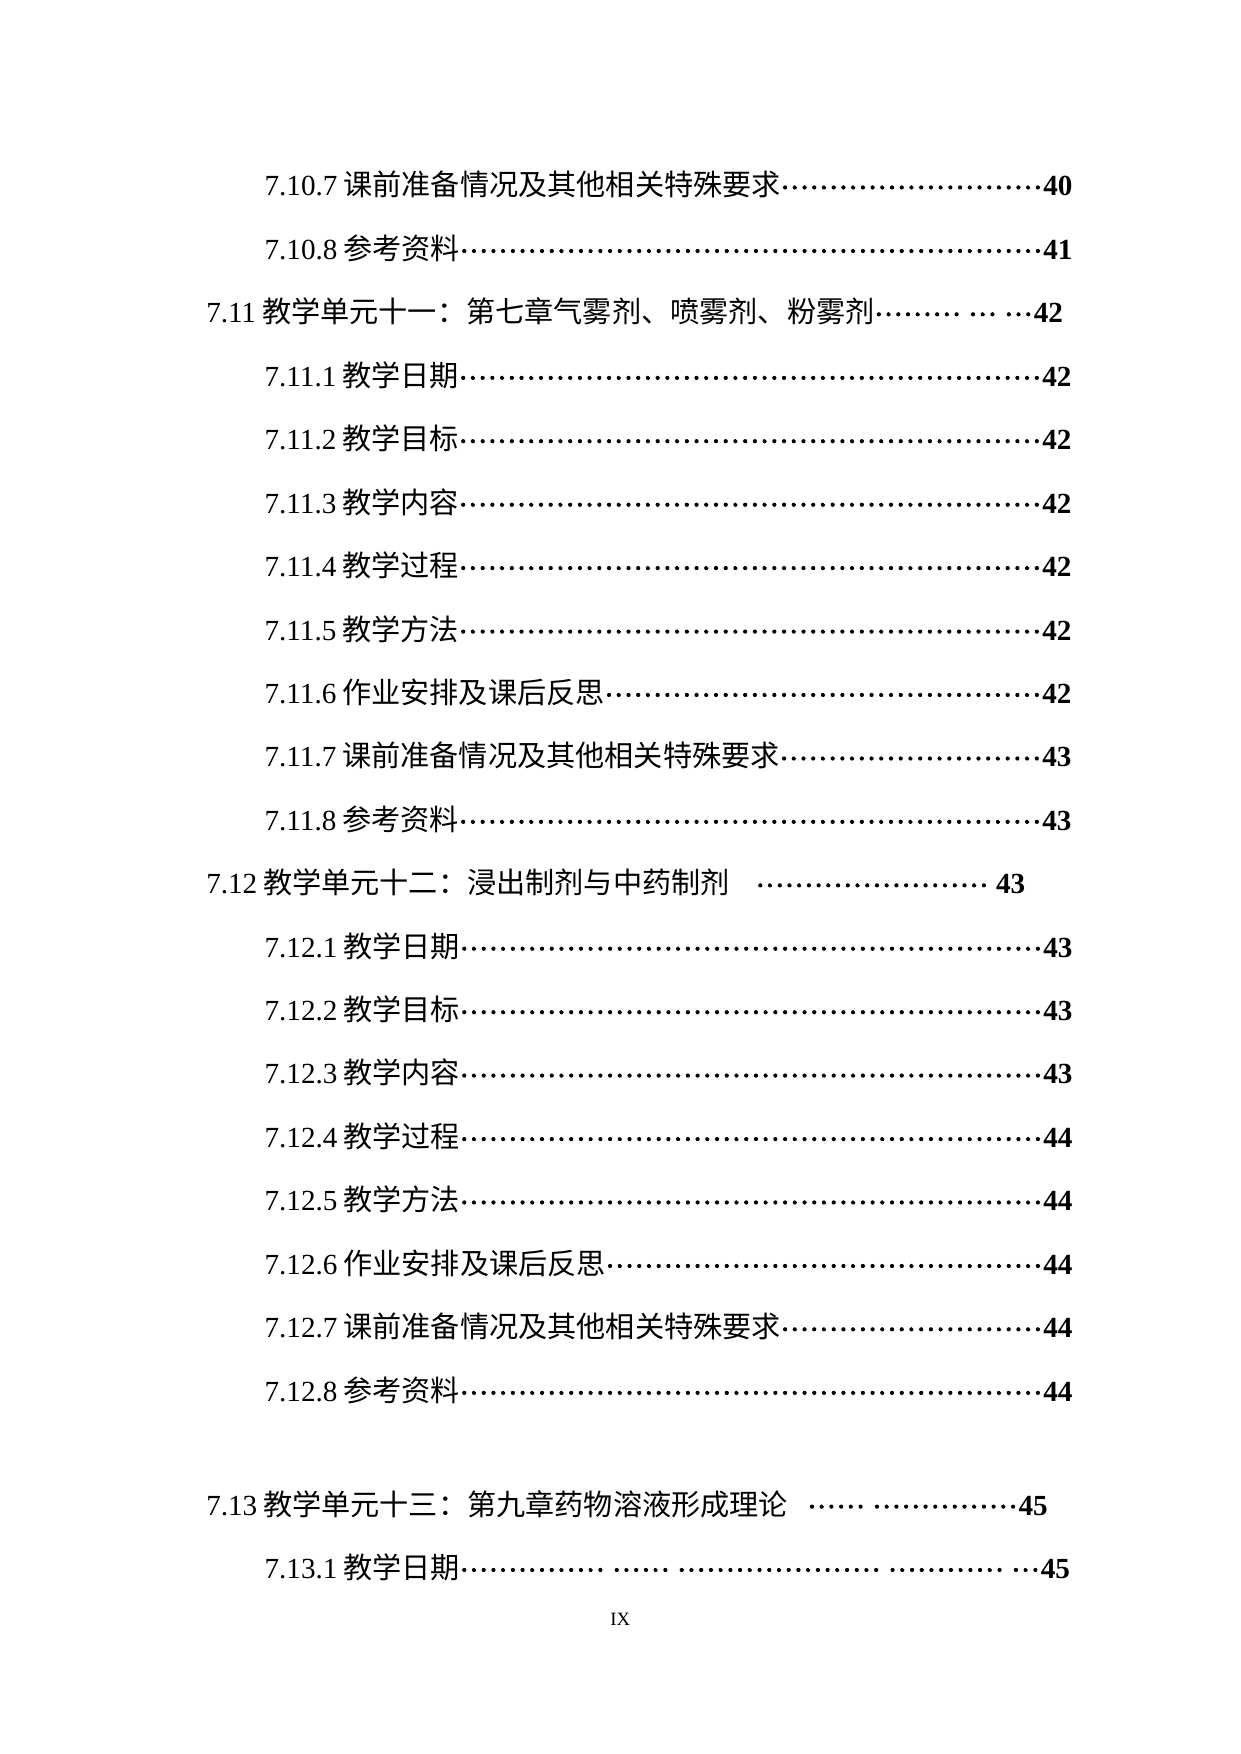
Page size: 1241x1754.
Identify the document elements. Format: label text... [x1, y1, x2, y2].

text 7.11.5教学方法42 [148, 606, 1092, 648]
text 7.12.6作业安排及课后反思44 [148, 1240, 1092, 1283]
text 7.12.2教学目标43 [148, 987, 1092, 1029]
text 7.12.3教学内容43 [148, 1050, 1092, 1092]
text 7.13教学单元十三：第九章药物溶液形成理论 45 [148, 1481, 1092, 1523]
text 7.10.7课前准备情况及其他相关特殊要求40 [148, 162, 1092, 204]
text 7.11.8参考资料43 [148, 796, 1092, 839]
text 7.12.7课前准备情况及其他相关特殊要求44 [148, 1304, 1092, 1346]
text 7.11教学单元十一：第七章气雾剂、喷雾剂、粉雾剂 42 [148, 289, 1092, 331]
text 7.12教学单元十二：浸出制剂与中药制剂 43 [148, 860, 1092, 902]
text 7.11.7课前准备情况及其他相关特殊要求43 [148, 733, 1092, 775]
text 7.12.4教学过程44 [148, 1113, 1092, 1156]
text 7.10.8参考资料41 [148, 225, 1092, 268]
text 7.11.4教学过程42 [148, 543, 1092, 585]
text 7.11.6作业安排及课后反思42 [148, 669, 1092, 712]
text 7.11.2教学目标42 [148, 416, 1092, 458]
text 7.12.5教学方法44 [148, 1177, 1092, 1219]
text 7.13.1教学日期 45 [148, 1544, 1092, 1587]
text 7.11.1教学日期42 [148, 352, 1092, 394]
text 7.12.1教学日期43 [148, 923, 1092, 966]
text 7.12.8参考资料44 [148, 1367, 1092, 1409]
text 7.11.3教学内容42 [148, 479, 1092, 521]
